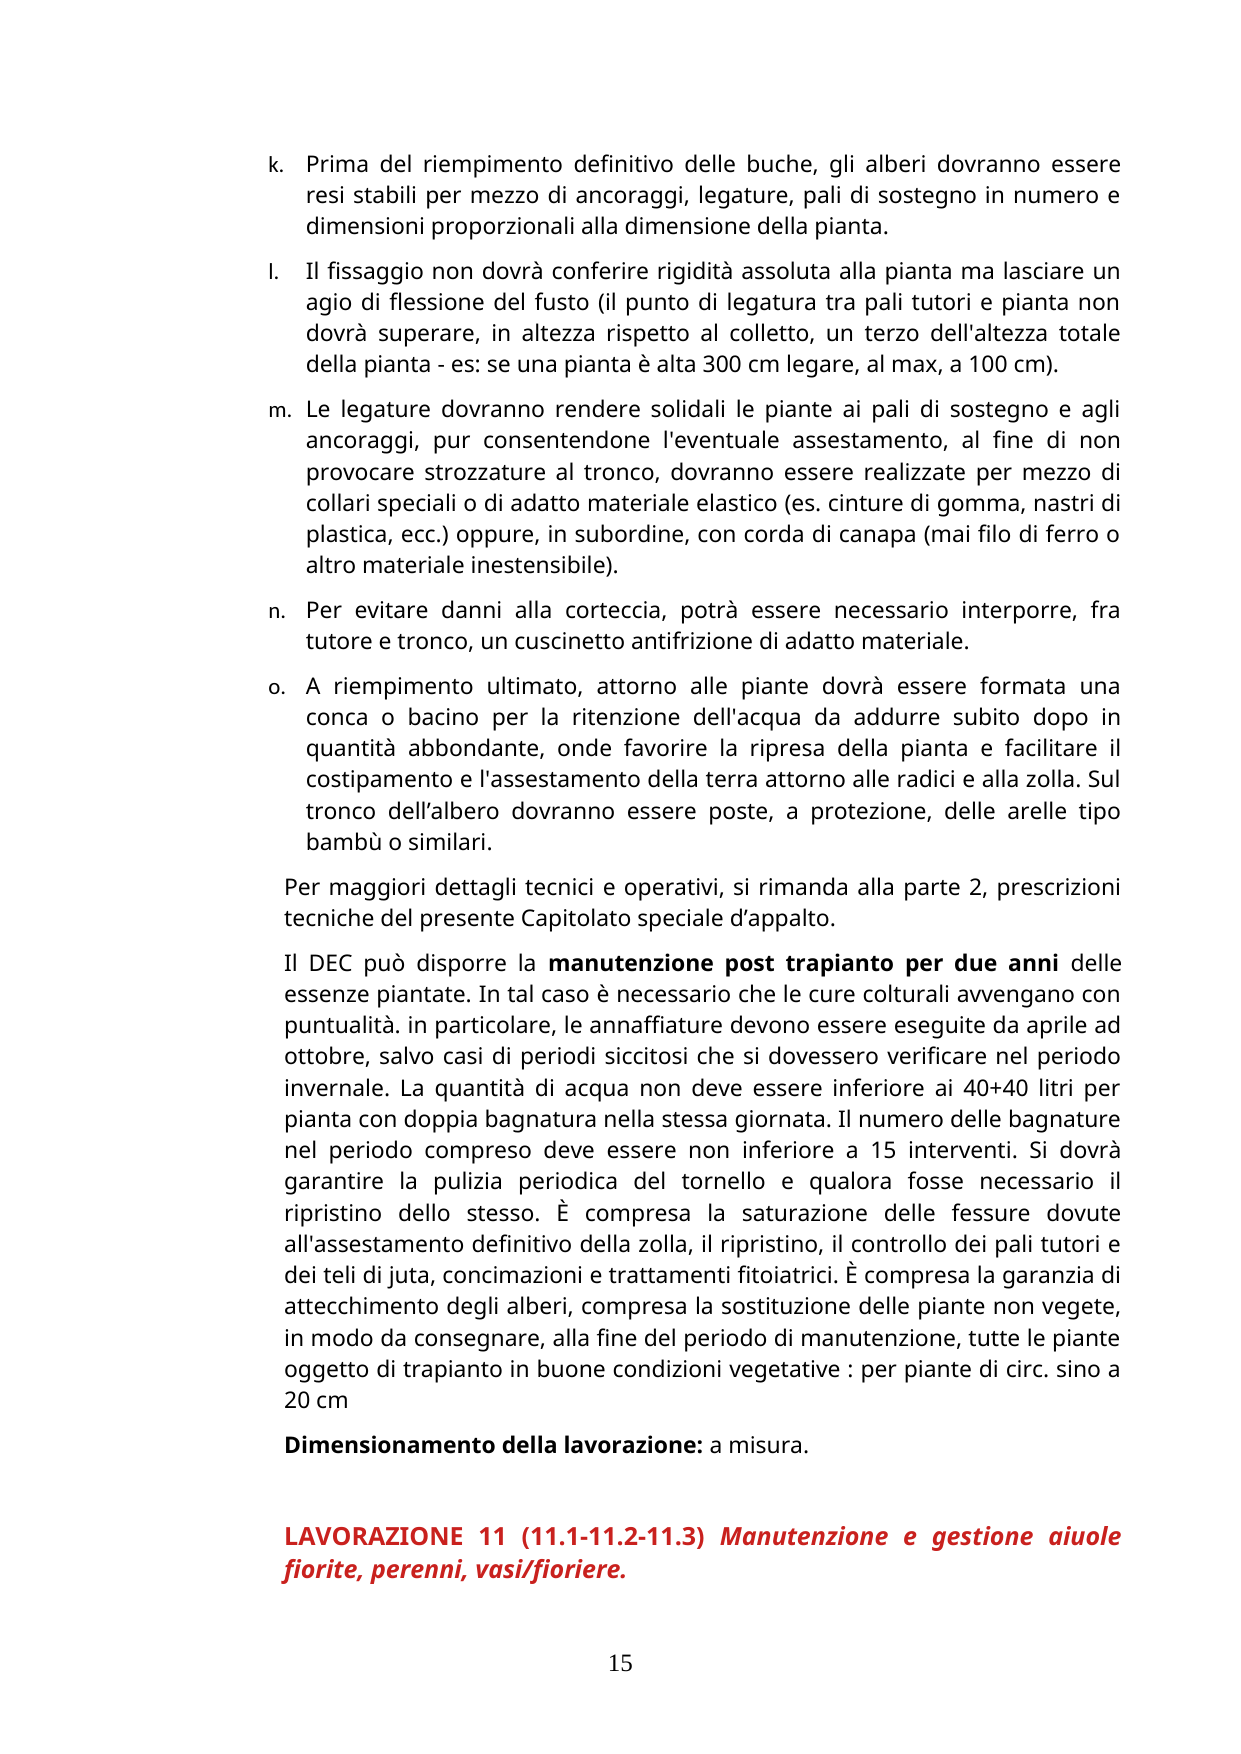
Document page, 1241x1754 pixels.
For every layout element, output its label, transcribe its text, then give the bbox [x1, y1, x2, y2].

list Il fissaggio non dovrà conferire rigidità assoluta alla pianta ma lasciare un agio di flessione del fusto (il punto di legatura tra pali tutori e pianta non dovrà superare, in altezza rispetto al colletto, un terzo dell'altezza totale della pianta - es: se una pianta è alta 300 cm legare, al max, a 100 cm). [268, 255, 1122, 380]
text Per maggiori dettagli tecnici e operativi, si rimanda alla parte 2, prescrizioni tecniche del presente Capitolato speciale d’appalto. [284, 871, 1122, 933]
text LAVORAZIONE 11 (11.1-11.2-11.3) Manutenzione e gestione aiuole fiorite, perenni, vasi/fioriere. [284, 1518, 1122, 1586]
list Per evitare danni alla corteccia, potrà essere necessario interporre, fra tutore e tronco, un cuscinetto antifrizione di adatto materiale. [268, 594, 1122, 656]
text Dimensionamento della lavorazione: a misura. [284, 1429, 1122, 1460]
text Il DEC può disporre la manutenzione post trapianto per due anni delle essenze piantate. In tal caso è necessario che le cure colturali avvengano con puntualità. in particolare, le annaffiature devono essere eseguite da aprile ad ottobre, salvo casi di periodi siccitosi che si dovessero verificare nel periodo invernale. La quantità di acqua non deve essere inferiore ai 40+40 litri per pianta con doppia bagnatura nella stessa giornata. Il numero delle bagnature nel periodo compreso deve essere non inferiore a 15 interventi. Si dovrà garantire la pulizia periodica del tornello e qualora fosse necessario il ripristino dello stesso. È compresa la saturazione delle fessure dovute all'assestamento definitivo della zolla, il ripristino, il controllo dei pali tutori e dei teli di juta, concimazioni e trattamenti fitoiatrici. È compresa la garanzia di attecchimento degli alberi, compresa la sostituzione delle piante non vegete, in modo da consegnare, alla fine del periodo di manutenzione, tutte le piante oggetto di trapianto in buone condizioni vegetative : per piante di circ. sino a 20 cm [284, 947, 1122, 1415]
list Prima del riempimento definitivo delle buche, gli alberi dovranno essere resi stabili per mezzo di ancoraggi, legature, pali di sostegno in numero e dimensioni proporzionali alla dimensione della pianta. [268, 148, 1122, 241]
list A riempimento ultimato, attorno alle piante dovrà essere formata una conca o bacino per la ritenzione dell'acqua da addurre subito dopo in quantità abbondante, onde favorire la ripresa della pianta e facilitare il costipamento e l'assestamento della terra attorno alle radici e alla zolla. Sul tronco dell’albero dovranno essere poste, a protezione, delle arelle tipo bambù o similari. [268, 670, 1122, 857]
list Le legature dovranno rendere solidali le piante ai pali di sostegno e agli ancoraggi, pur consentendone l'eventuale assestamento, al fine di non provocare strozzature al tronco, dovranno essere realizzate per mezzo di collari speciali o di adatto materiale elastico (es. cinture di gomma, nastri di plastica, ecc.) oppure, in subordine, con corda di canapa (mai filo di ferro o altro materiale inestensibile). [268, 393, 1122, 581]
